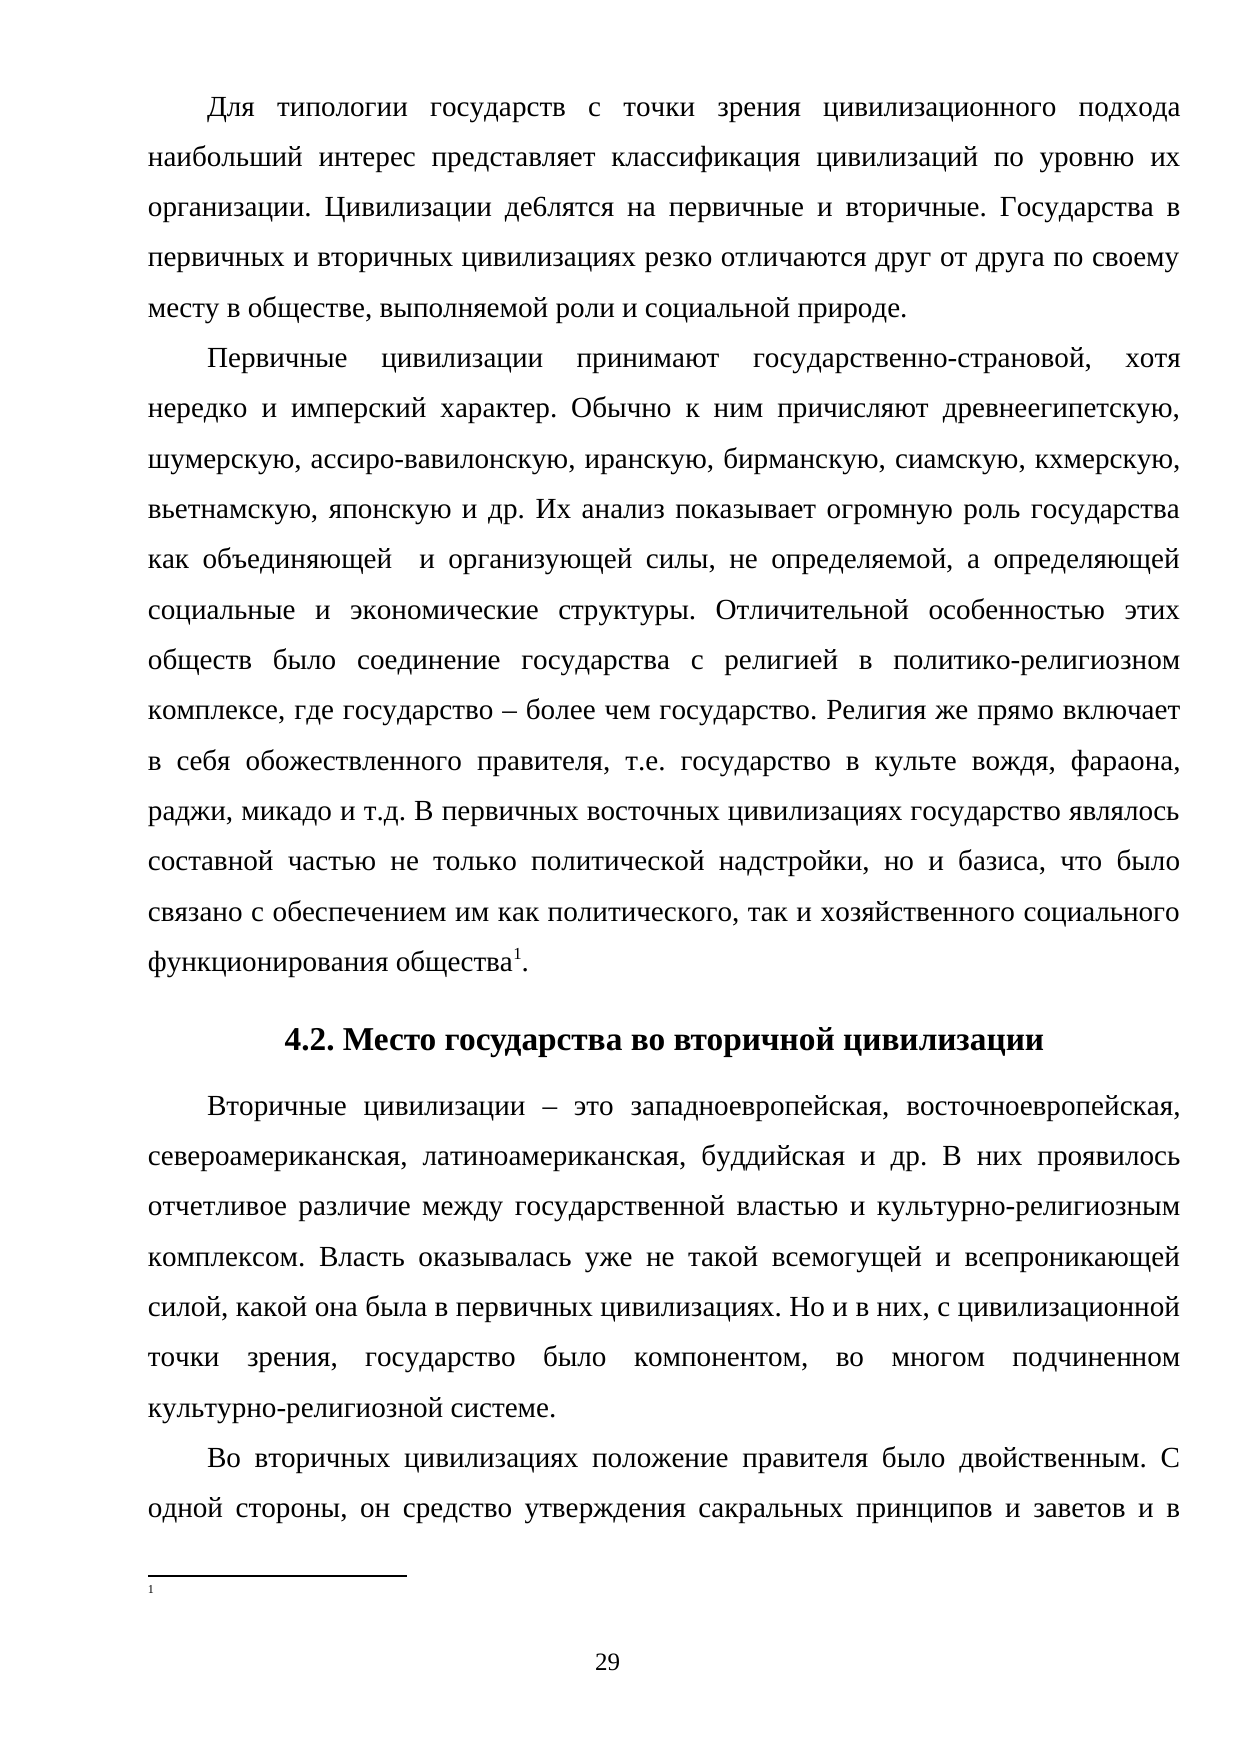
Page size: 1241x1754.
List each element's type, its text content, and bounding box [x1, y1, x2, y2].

subtitle 4.2. Место государства во вторичной цивилизации [148, 1019, 1181, 1058]
text Вторичные цивилизации – это западноевропейская, восточноевропейская, североамериканская, латиноамериканская, буддийская и др. В них проявилось отчетливое различие между государственной властью и культурно-религиозным комплексом. Власть оказывалась уже не такой всемогущей и всепроникающей силой, какой она была в первичных цивилизациях. Но и в них, с цивилизационной точки зрения, государство было компонентом, во многом подчиненном культурно-религиозной системе. [148, 1088, 1181, 1423]
text Первичные цивилизации принимают государственно-страновой, хотя нередко и имперский характер. Обычно к ним причисляют древнеегипетскую, шумерскую, ассиро-вавилонскую, иранскую, бирманскую, сиамскую, кхмерскую, вьетнамскую, японскую и др. Их анализ показывает огромную роль государства как объединяющей и организующей силы, не определяемой, а определяющей социальные и экономические структуры. Отличительной особенностью этих обществ было соединение государства с религией в политико-религиозном комплексе, где государство – более чем государство. Религия же прямо включает в себя обожествленного правителя, т.е. государство в культе вождя, фараона, раджи, микадо и т.д. В первичных восточных цивилизациях государство являлось составной частью не только политической надстройки, но и базиса, что было связано с обеспечением им как политического, так и хозяйственного социального функционирования общества1. [148, 340, 1181, 977]
text Для типологии государств с точки зрения цивилизационного подхода наибольший интерес представляет классификация цивилизаций по уровню их организации. Цивилизации де6лятся на первичные и вторичные. Государства в первичных и вторичных цивилизациях резко отличаются друг от друга по своему месту в обществе, выполняемой роли и социальной природе. [148, 89, 1181, 323]
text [148, 1440, 1181, 1524]
